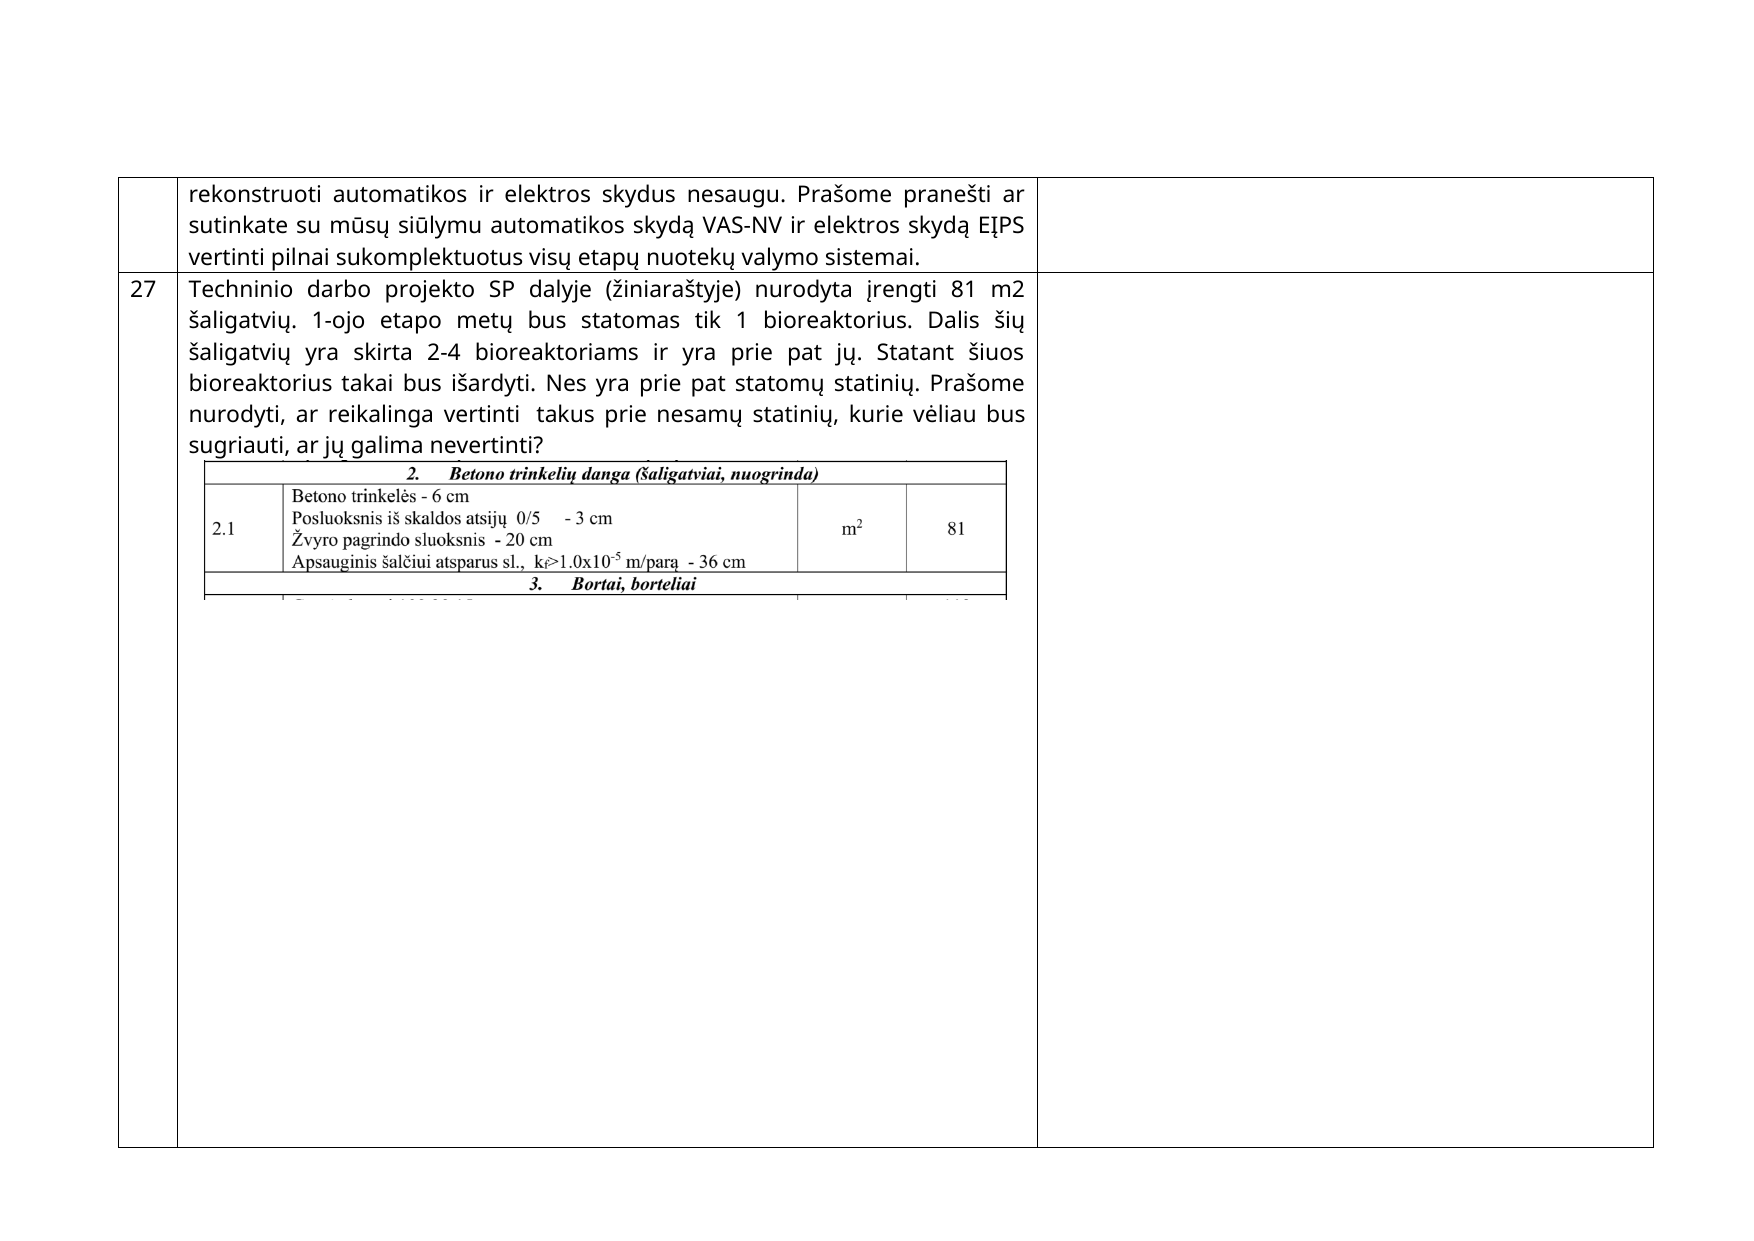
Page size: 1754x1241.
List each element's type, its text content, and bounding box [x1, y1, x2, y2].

table_cell 27 [119, 273, 177, 1147]
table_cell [1038, 273, 1653, 1147]
picture [188, 460, 1025, 600]
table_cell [1038, 178, 1653, 272]
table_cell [178, 273, 1037, 1147]
table_cell 26 [119, 178, 177, 272]
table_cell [178, 178, 1037, 272]
